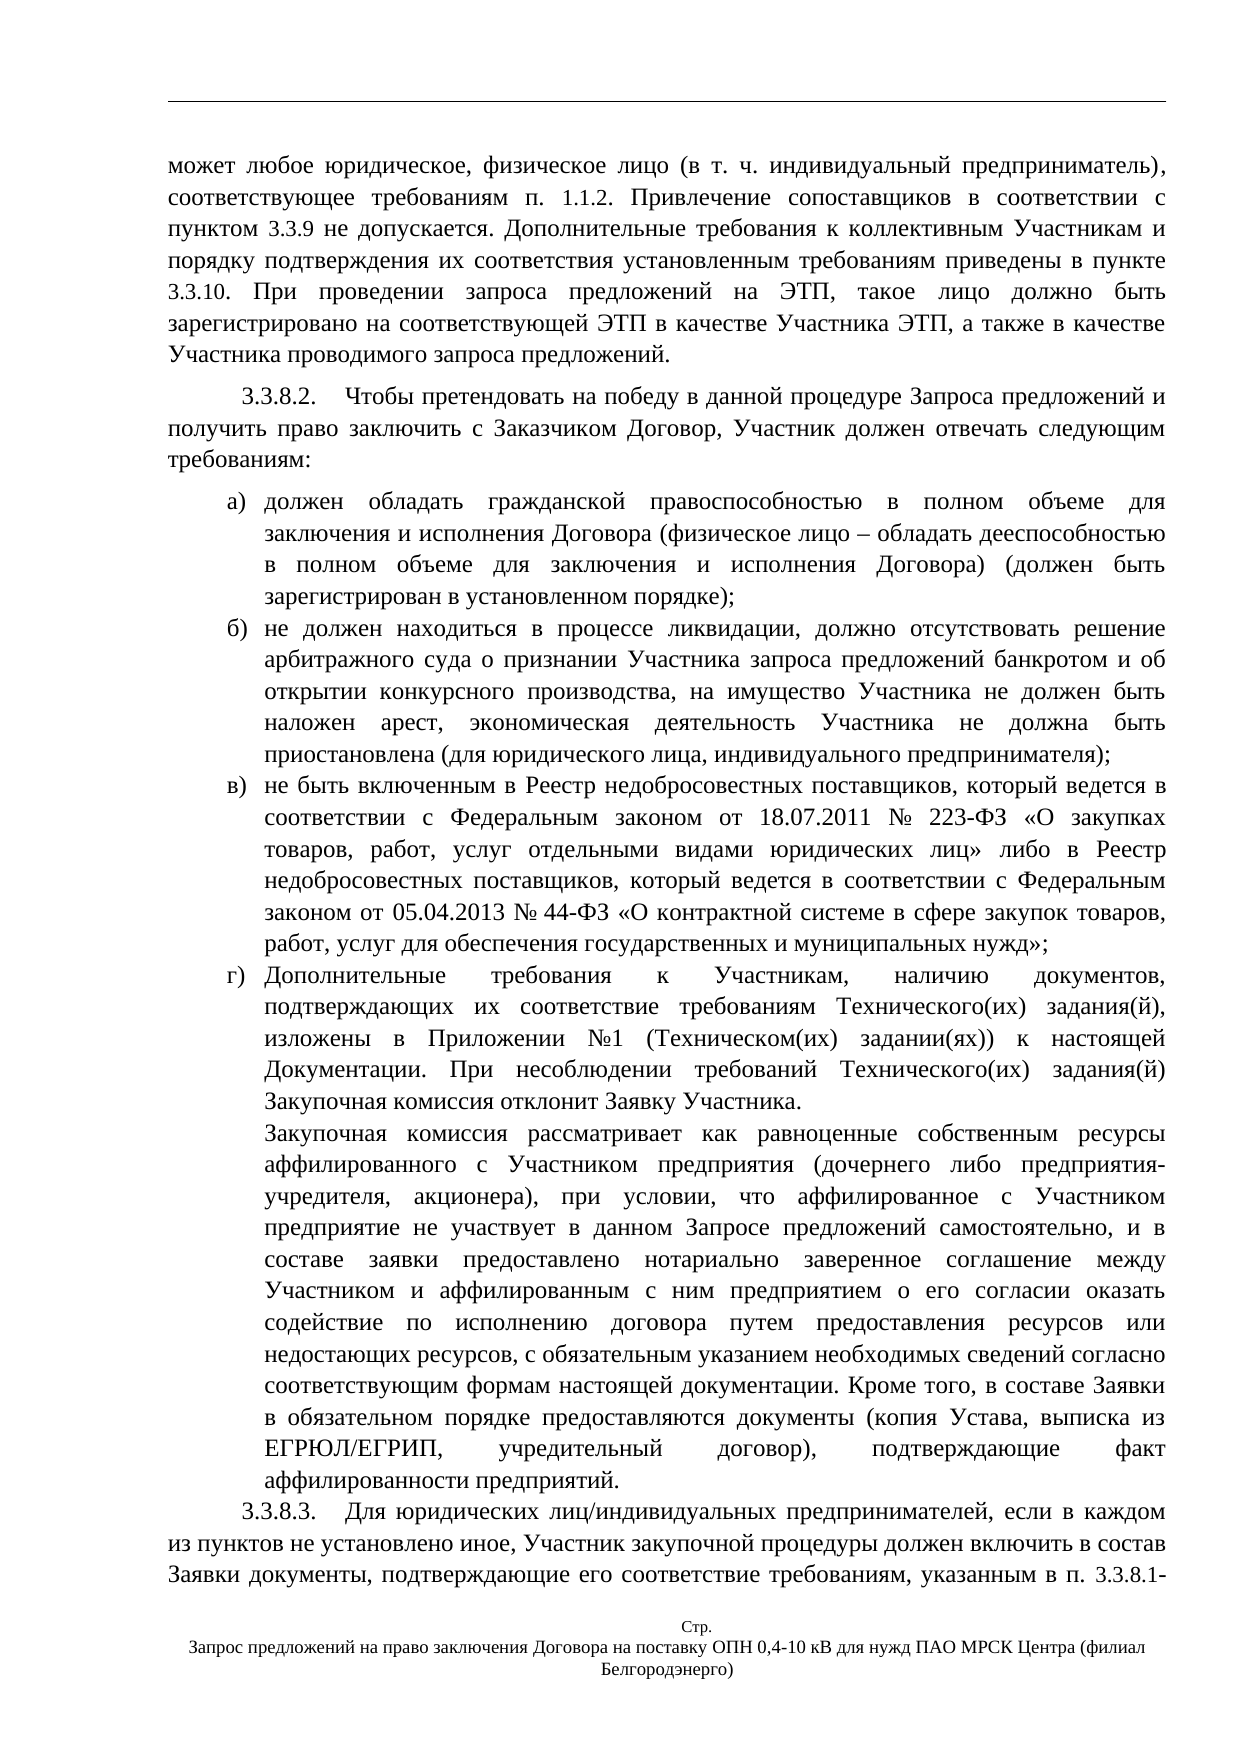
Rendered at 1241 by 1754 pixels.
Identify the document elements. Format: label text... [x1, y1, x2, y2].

list не быть включенным в Реестр недобросовестных поставщиков, который ведется в соответствии с Федеральным законом от 18.07.2011 № 223-ФЗ «О закупках товаров, работ, услуг отдельными видами юридических лиц» либо в Реестр недобросовестных поставщиков, который ведется в соответствии с Федеральным законом от 05.04.2013 № 44-ФЗ «О контрактной системе в сфере закупок товаров, работ, услуг для обеспечения государственных и муниципальных нужд»; [227, 771, 1166, 957]
list Чтобы претендовать на победу в данной процедуре Запроса предложений и получить право заключить с Заказчиком Договор, Участник должен отвечать следующим требованиям: [168, 381, 1166, 473]
list должен обладать гражданской правоспособностью в полном объеме для заключения и исполнения Договора (физическое лицо – обладать дееспособностью в полном объеме для заключения и исполнения Договора) (должен быть зарегистрирован в установленном порядке); [227, 486, 1166, 610]
text Закупочная комиссия рассматривает как равноценные собственным ресурсы аффилированного с Участником предприятия (дочернего либо предприятия-учредителя, акционера), при условии, что аффилированное с Участником предприятие не участвует в данном Запросе предложений самостоятельно, и в составе заявки предоставлено нотариально заверенное соглашение между Участником и аффилированным с ним предприятием о его согласии оказать содействие по исполнению договора путем предоставления ресурсов или недостающих ресурсов, с обязательным указанием необходимых сведений согласно соответствующим формам настоящей документации. Кроме того, в составе Заявки в обязательном порядке предоставляются документы (копия Устава, выписка из ЕГРЮЛ/ЕГРИП, учредительный договор), подтверждающие факт аффилированности предприятий. [264, 1118, 1166, 1494]
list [168, 150, 1166, 368]
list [168, 1496, 1166, 1588]
list не должен находиться в процессе ликвидации, должно отсутствовать решение арбитражного суда о признании Участника запроса предложений банкротом и об открытии конкурсного производства, на имущество Участника не должен быть наложен арест, экономическая деятельность Участника не должна быть приостановлена (для юридического лица, индивидуального предпринимателя); [227, 613, 1166, 768]
list Дополнительные требования к Участникам, наличию документов, подтверждающих их соответствие требованиям Технического(их) задания(й), изложены в Приложении №1 (Техническом(их) задании(ях)) к настоящей Документации. При несоблюдении требований Технического(их) задания(й) Закупочная комиссия отклонит Заявку Участника. [227, 960, 1166, 1115]
